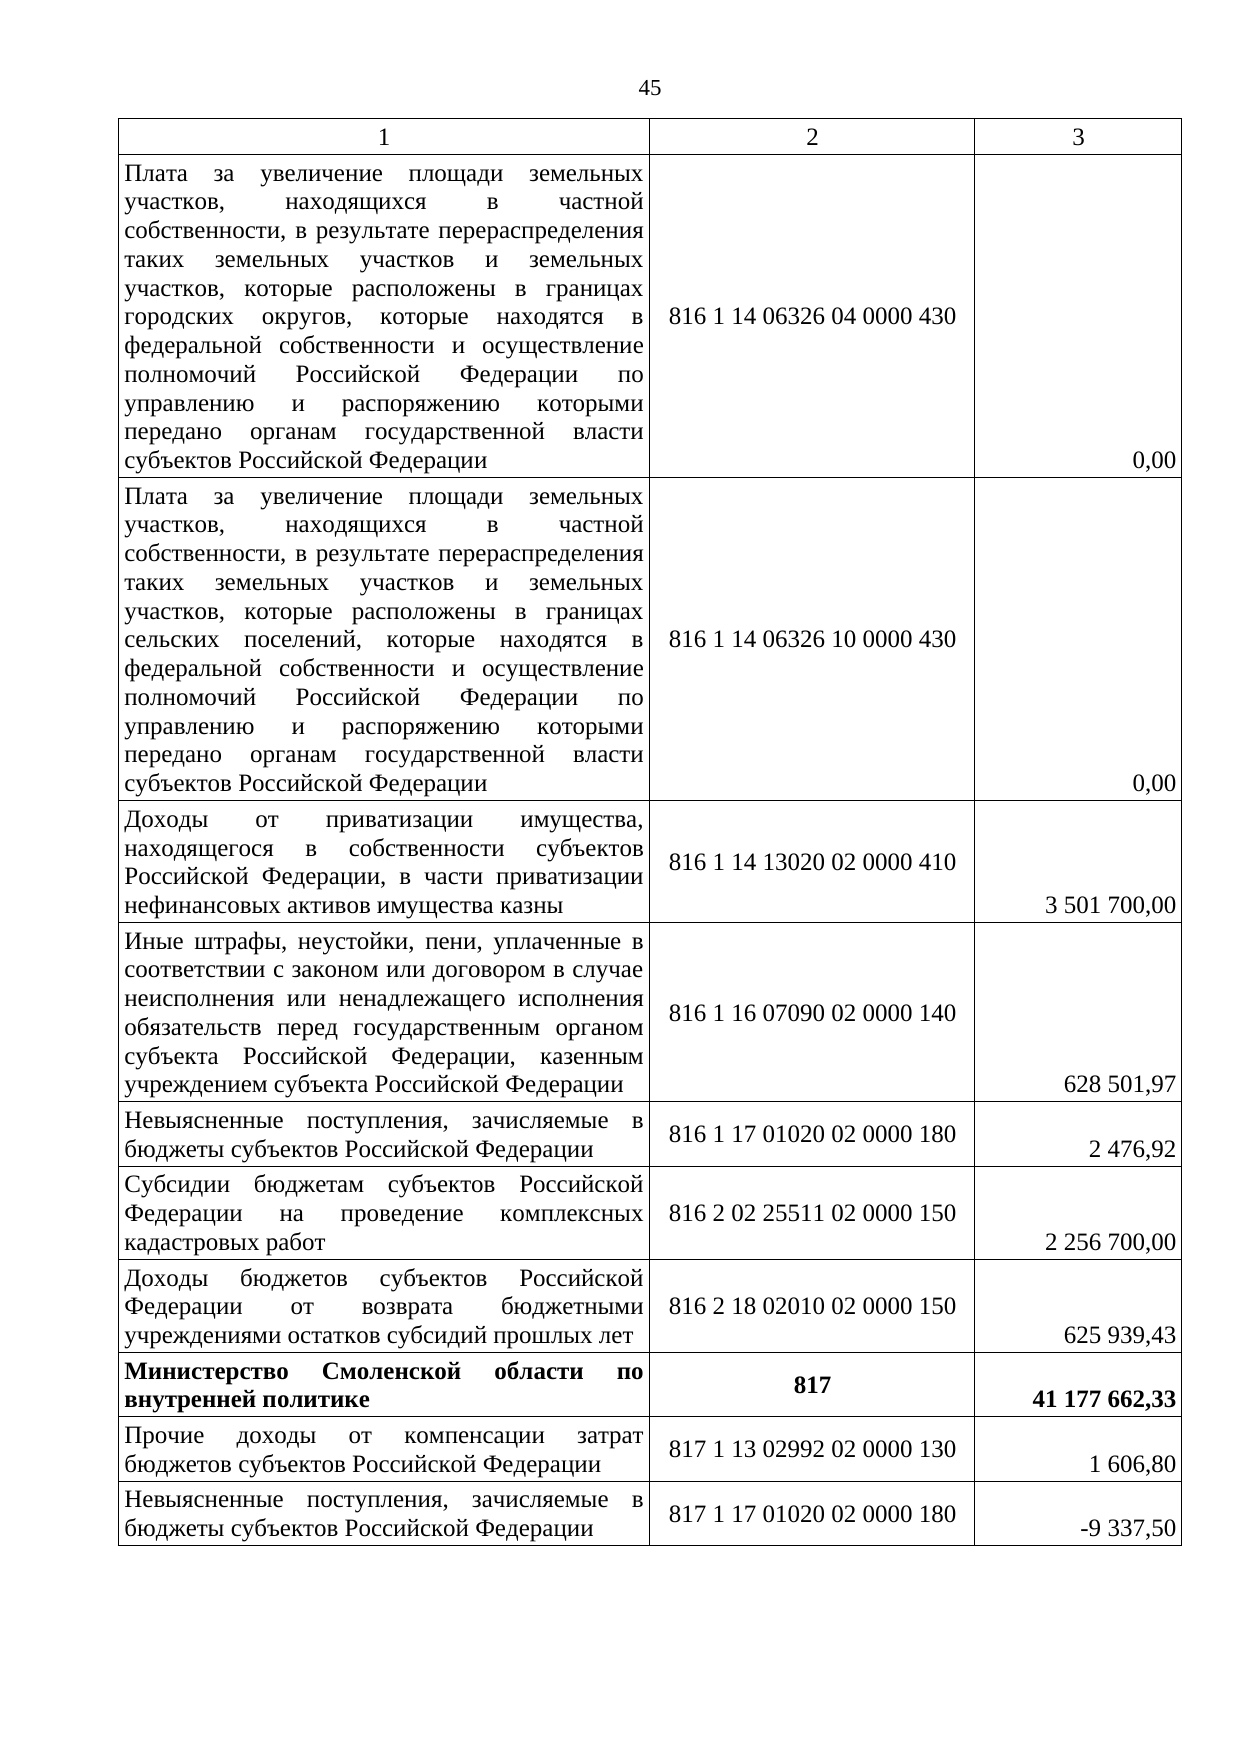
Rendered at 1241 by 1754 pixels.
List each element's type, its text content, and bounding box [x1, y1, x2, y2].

table_cell 816 1 14 06326 10 0000 430 [650, 478, 974, 800]
table_cell 816 2 18 02010 02 0000 150 [650, 1260, 974, 1352]
table_cell Иные штрафы, неустойки, пени, уплаченные в соответствии с законом или договором в случае неисполнения или ненадлежащего исполнения обязательств перед государственным органом субъекта Российской Федерации, казенным учреждением субъекта Российской Федерации [119, 923, 649, 1101]
table_cell Невыясненные поступления, зачисляемые в бюджеты субъектов Российской Федерации [119, 1482, 649, 1545]
table_header 3 [975, 119, 1181, 154]
table_cell 817 [650, 1353, 974, 1416]
table_cell Прочие доходы от компенсации затрат бюджетов субъектов Российской Федерации [119, 1417, 649, 1481]
table_cell Министерство Смоленской области по внутренней политике [119, 1353, 649, 1416]
table_cell 41 177 662,33 [975, 1353, 1181, 1416]
table_cell 2 256 700,00 [975, 1167, 1181, 1259]
table_cell 816 1 14 06326 04 0000 430 [650, 155, 974, 477]
table_cell 3 501 700,00 [975, 801, 1181, 922]
table_cell 2 476,92 [975, 1102, 1181, 1166]
table_cell 625 939,43 [975, 1260, 1181, 1352]
table_cell 816 1 16 07090 02 0000 140 [650, 923, 974, 1101]
table_header 2 [650, 119, 974, 154]
table_cell -9 337,50 [975, 1482, 1181, 1545]
table_cell 816 2 02 25511 02 0000 150 [650, 1167, 974, 1259]
table_cell 0,00 [975, 478, 1181, 800]
table_cell 1 606,80 [975, 1417, 1181, 1481]
table_cell Плата за увеличение площади земельных участков, находящихся в частной собственности, в результате перераспределения таких земельных участков и земельных участков, которые расположены в границах городских округов, которые находятся в федеральной собственности и осуществление полномочий Российской Федерации по управлению и распоряжению которыми передано органам государственной власти субъектов Российской Федерации [119, 155, 649, 477]
table_cell 0,00 [975, 155, 1181, 477]
table_cell Плата за увеличение площади земельных участков, находящихся в частной собственности, в результате перераспределения таких земельных участков и земельных участков, которые расположены в границах сельских поселений, которые находятся в федеральной собственности и осуществление полномочий Российской Федерации по управлению и распоряжению которыми передано органам государственной власти субъектов Российской Федерации [119, 478, 649, 800]
table_cell Доходы от приватизации имущества, находящегося в собственности субъектов Российской Федерации, в части приватизации нефинансовых активов имущества казны [119, 801, 649, 922]
table_header 1 [119, 119, 649, 154]
table_cell 817 1 17 01020 02 0000 180 [650, 1482, 974, 1545]
table_cell 628 501,97 [975, 923, 1181, 1101]
table_cell Доходы бюджетов субъектов Российской Федерации от возврата бюджетными учреждениями остатков субсидий прошлых лет [119, 1260, 649, 1352]
table_cell 816 1 14 13020 02 0000 410 [650, 801, 974, 922]
table_cell Субсидии бюджетам субъектов Российской Федерации на проведение комплексных кадастровых работ [119, 1167, 649, 1259]
table_cell 816 1 17 01020 02 0000 180 [650, 1102, 974, 1166]
table_cell Невыясненные поступления, зачисляемые в бюджеты субъектов Российской Федерации [119, 1102, 649, 1166]
table_cell 817 1 13 02992 02 0000 130 [650, 1417, 974, 1481]
